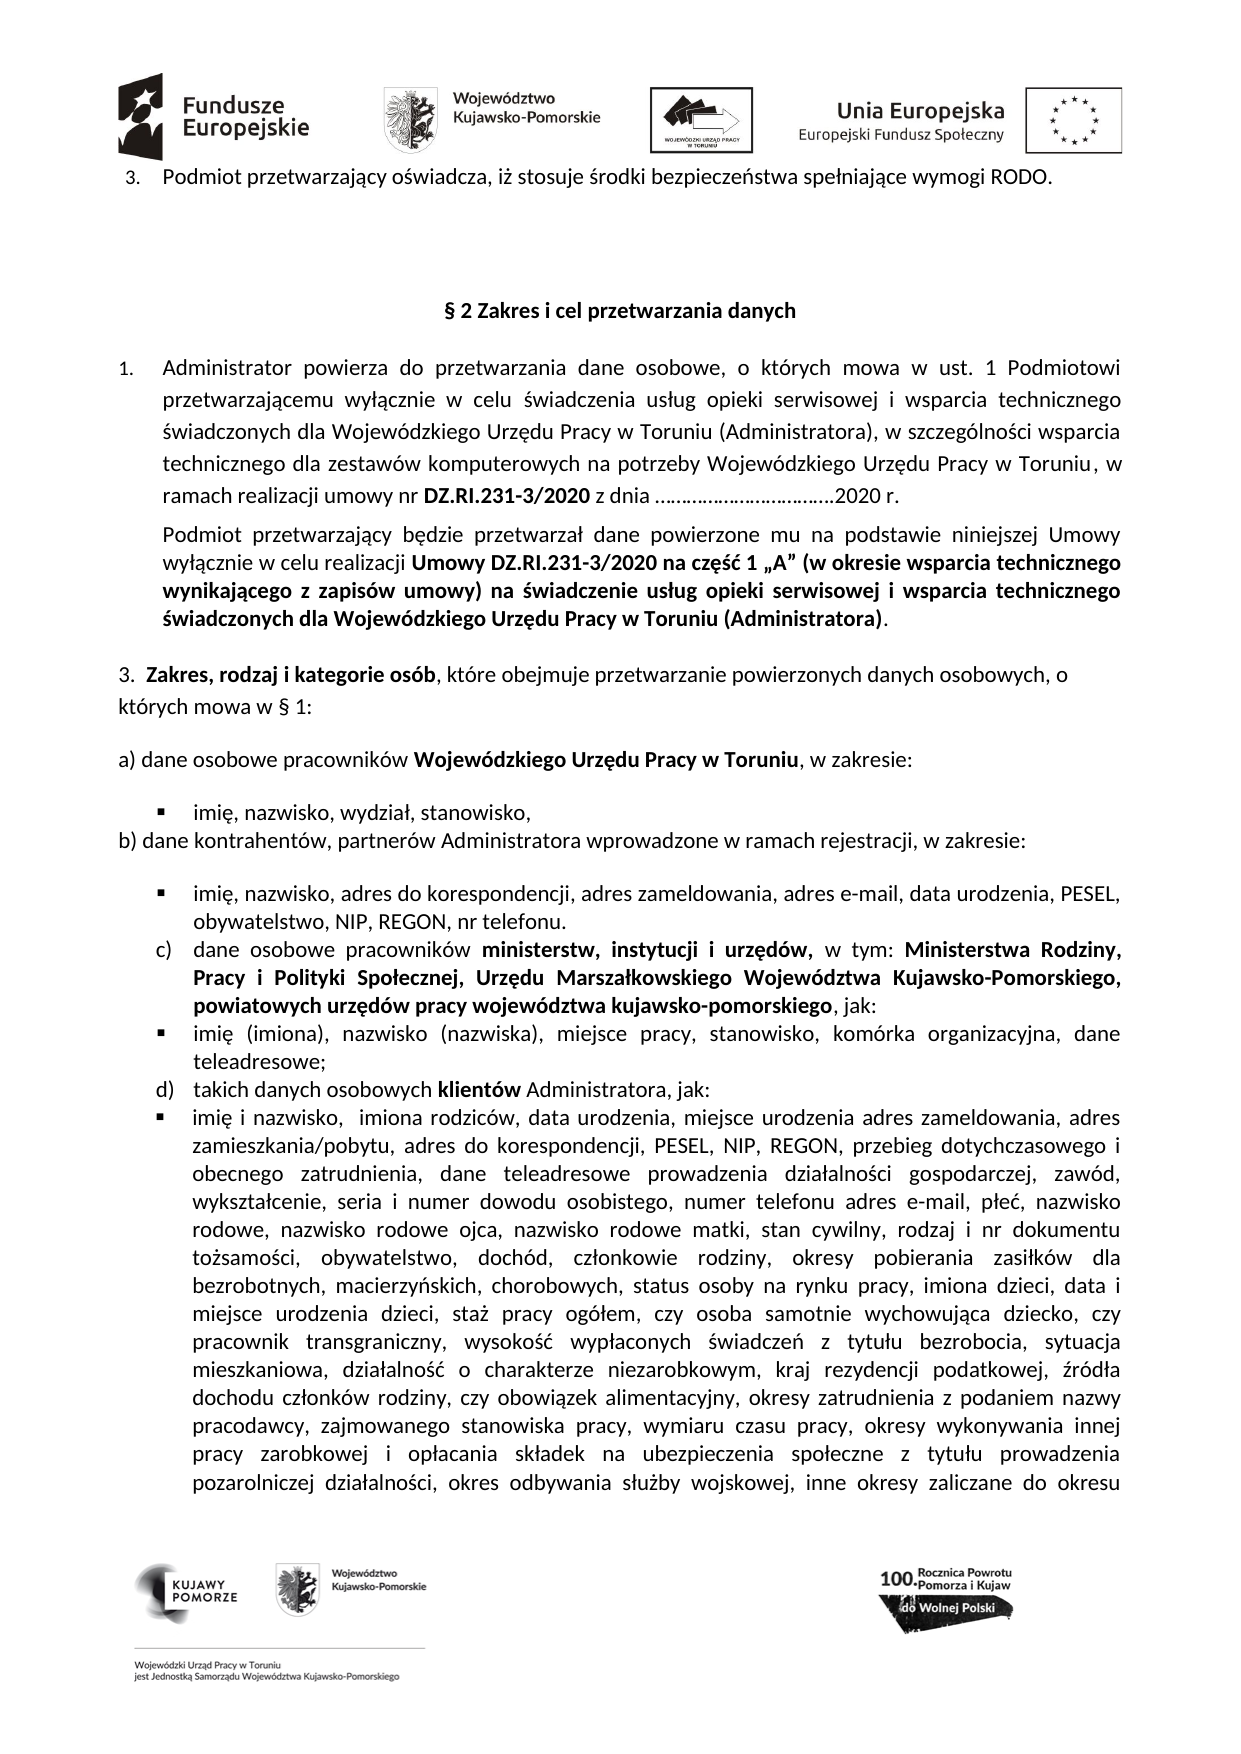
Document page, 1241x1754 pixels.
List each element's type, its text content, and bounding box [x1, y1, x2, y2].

text § 2 Zakres i cel przetwarzania danych [118, 297, 1122, 324]
text b) dane kontrahentów, partnerów Administratora wprowadzone w ramach rejestracji, w zakresie: [118, 826, 1122, 854]
list Administrator powierza do przetwarzania dane osobowe, o których mowa w ust. 1 Podmiotowi przetwarzającemu wyłącznie w celu świadczenia usług opieki serwisowej i wsparcia technicznego świadczonych dla Wojewódzkiego Urzędu Pracy w Toruniu (Administratora), w szczególności wsparcia technicznego dla zestawów komputerowych na potrzeby Wojewódzkiego Urzędu Pracy w Toruniu, w ramach realizacji umowy nr DZ.RI.231-3/2020 z dnia …………………………….2020 r. [118, 353, 1122, 509]
list Podmiot przetwarzający oświadcza, iż stosuje środki bezpieczeństwa spełniające wymogi RODO. [125, 162, 1122, 191]
text Podmiot przetwarzający będzie przetwarzał dane powierzone mu na podstawie niniejszej Umowy wyłącznie w celu realizacji Umowy DZ.RI.231-3/2020 na część 1 „A” (w okresie wsparcia technicznego wynikającego z zapisów umowy) na świadczenie usług opieki serwisowej i wsparcia technicznego świadczonych dla Wojewódzkiego Urzędu Pracy w Toruniu (Administratora). [162, 520, 1122, 632]
list imię, nazwisko, wydział, stanowisko, [156, 798, 1122, 826]
list imię (imiona), nazwisko (nazwiska), miejsce pracy, stanowisko, komórka organizacyjna, dane teleadresowe; [156, 1019, 1122, 1075]
list takich danych osobowych klientów Administratora, jak: [156, 1075, 1122, 1103]
list imię, nazwisko, adres do korespondencji, adres zameldowania, adres e-mail, data urodzenia, PESEL, obywatelstwo, NIP, REGON, nr telefonu. [156, 879, 1122, 935]
list dane osobowe pracowników ministerstw, instytucji i urzędów, w tym: Ministerstwa Rodziny, Pracy i Polityki Społecznej, Urzędu Marszałkowskiego Województwa Kujawsko-Pomorskiego, powiatowych urzędów pracy województwa kujawsko-pomorskiego, jak: [156, 935, 1122, 1019]
text a) dane osobowe pracowników Wojewódzkiego Urzędu Pracy w Toruniu, w zakresie: [118, 745, 1122, 773]
picture [118, 73, 1123, 161]
text 3. Zakres, rodzaj i kategorie osób, które obejmuje przetwarzanie powierzonych danych osobowych, o których mowa w § 1: [118, 660, 1122, 720]
picture [118, 1521, 1064, 1720]
